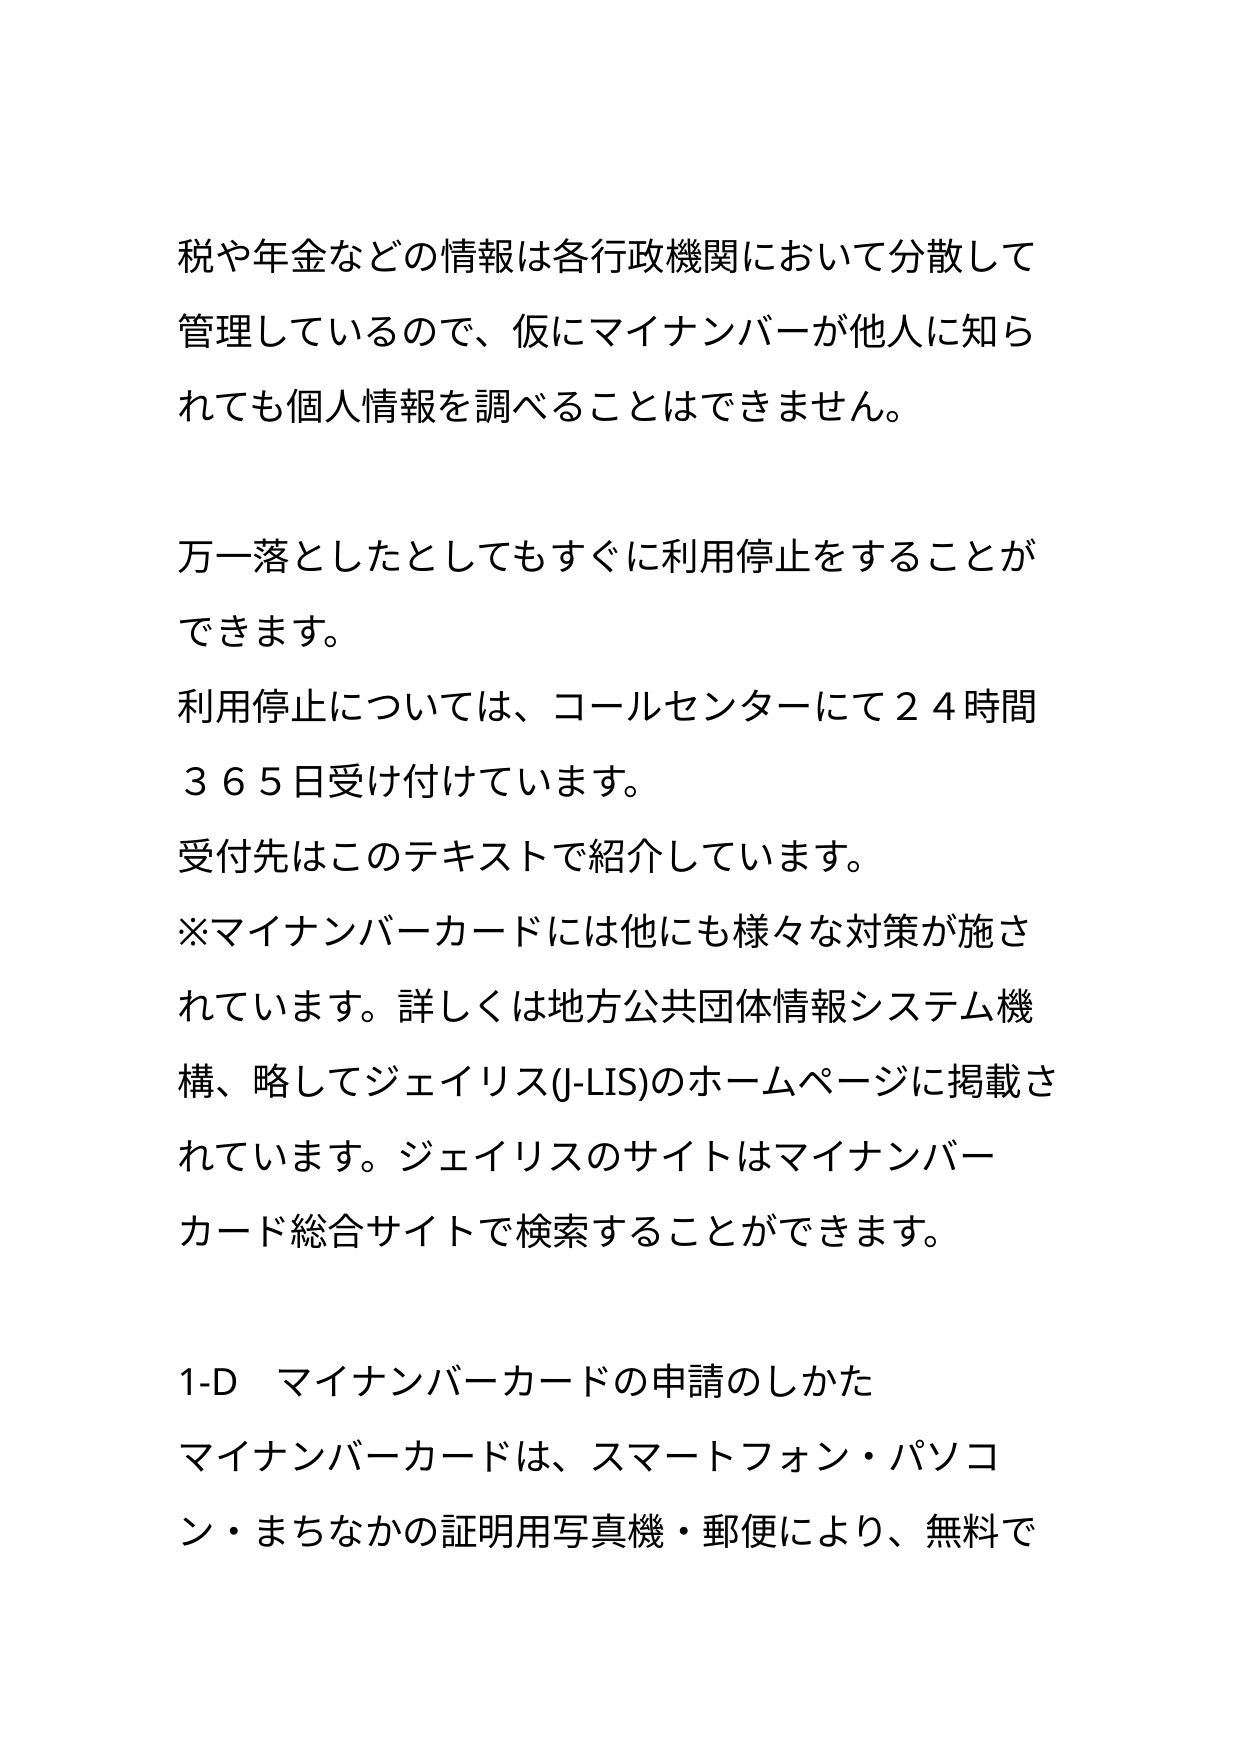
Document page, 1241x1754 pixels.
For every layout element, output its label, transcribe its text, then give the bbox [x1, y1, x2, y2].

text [177, 1417, 1063, 1567]
text 受付先はこのテキストで紹介しています。 [177, 817, 1063, 892]
text 税や年金などの情報は各行政機関において分散して管理しているので、仮にマイナンバーが他人に知られても個人情報を調べることはできません。 [177, 217, 1063, 442]
text 万一落としたとしてもすぐに利用停止をすることができます。 [177, 517, 1063, 667]
text ※マイナンバーカードには他にも様々な対策が施されています。詳しくは地方公共団体情報システム機構、略してジェイリス(J-LIS)のホームページに掲載されています。ジェイリスのサイトはマイナンバーカード総合サイトで検索することができます。 [177, 892, 1063, 1267]
text 利用停止については、コールセンターにて２４時間３６５日受け付けています。 [177, 667, 1063, 817]
text 1-D マイナンバーカードの申請のしかた​ [177, 1342, 1063, 1417]
